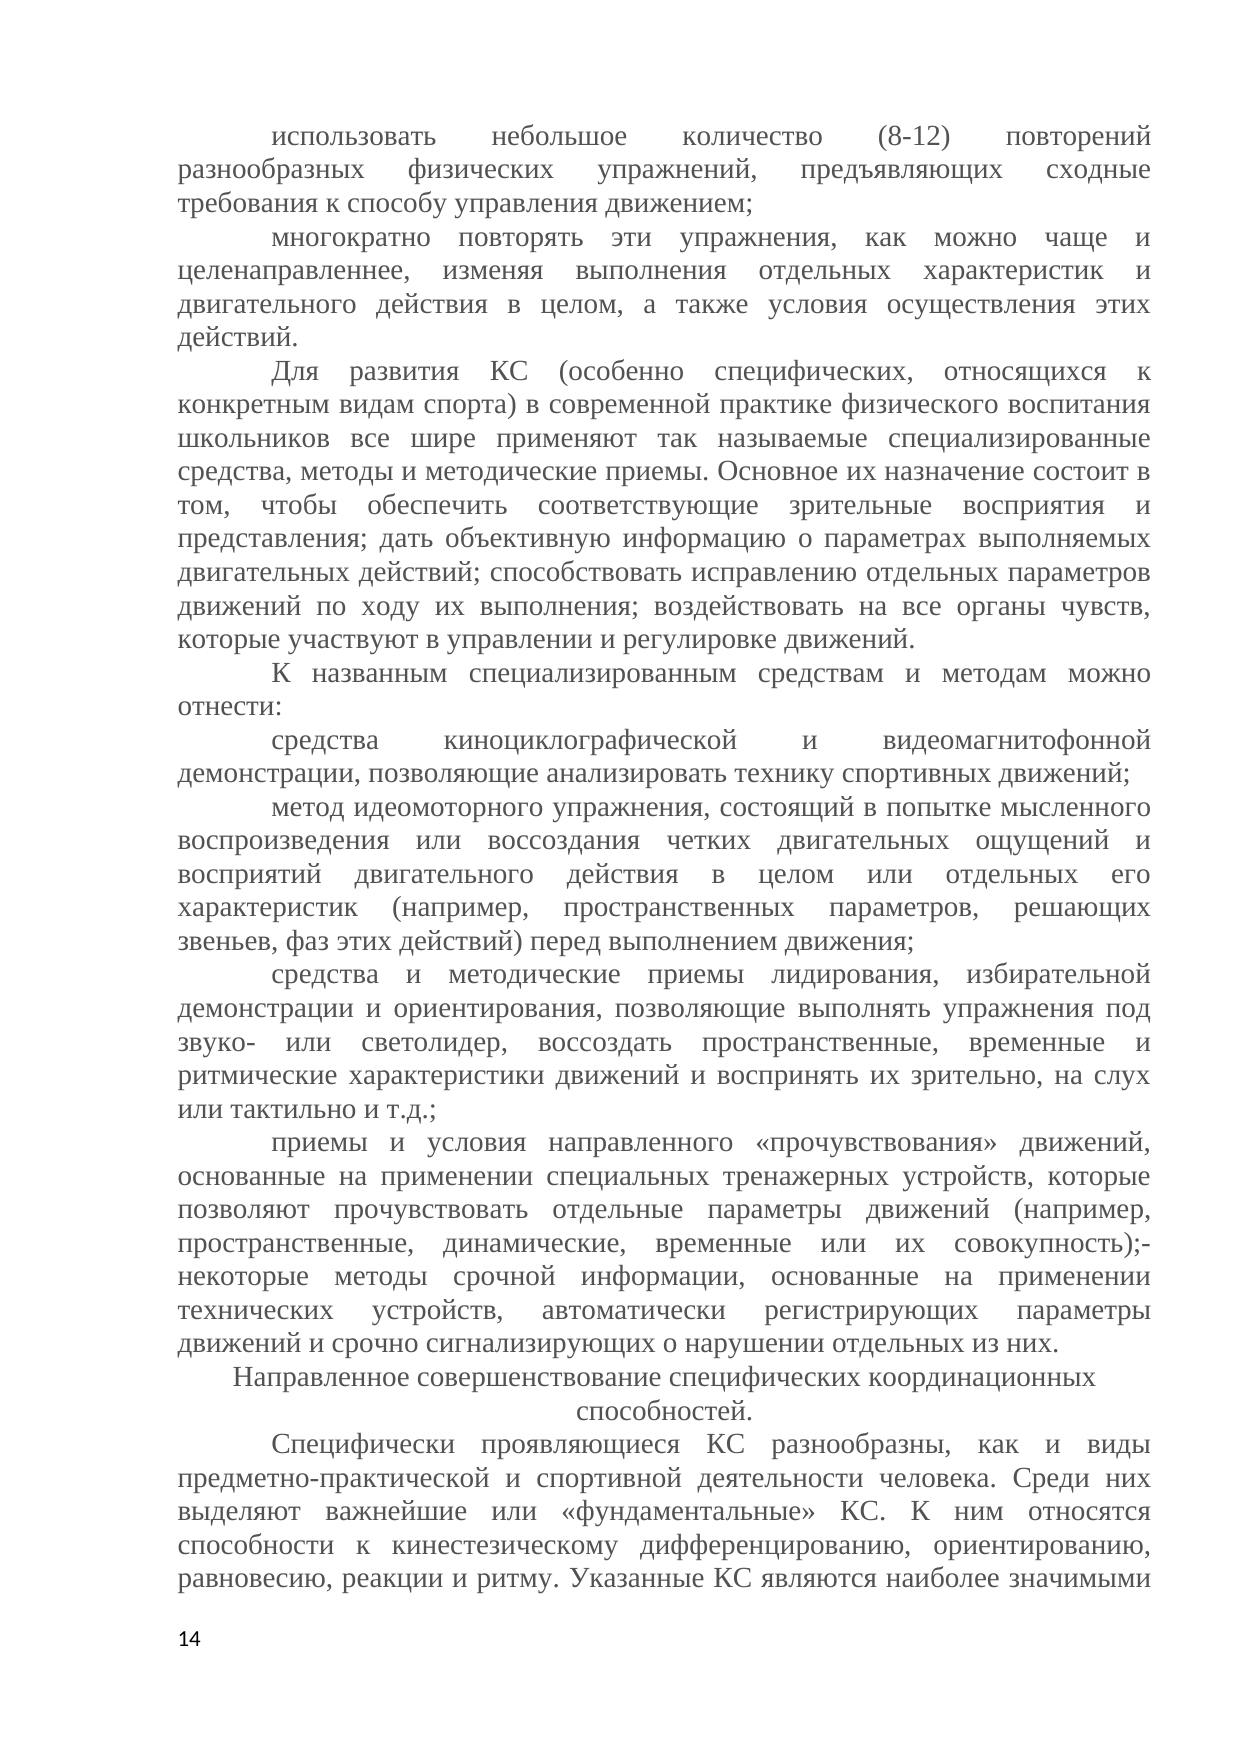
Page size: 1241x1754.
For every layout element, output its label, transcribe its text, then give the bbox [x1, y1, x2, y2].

text К названным специализированным средствам и методам можно отнести: [177, 655, 1152, 722]
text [177, 1426, 1152, 1594]
text использовать небольшое количество (8-12) повторений разнообразных физических упражнений, предъявляющих сходные требования к способу управления движением; [177, 118, 1152, 219]
text средства и методические приемы лидирования, избирательной демонстрации и ориентирования, позволяющие выполнять упражнения под звуко- или светолидер, воссоздать пространственные, временные и ритмические характеристики движений и воспринять их зрительно, на слух или тактильно и т.д.; [177, 957, 1152, 1124]
text Направленное совершенствование специфических координационных способностей. [177, 1359, 1152, 1426]
text Для развития КС (особенно специфических, относящихся к конкретным видам спорта) в современной практике физического воспитания школьников все шире применяют так называемые специализированные средства, методы и методические приемы. Основное их назначение состоит в том, чтобы обеспечить соответствующие зрительные восприятия и представления; дать объективную информацию о параметрах выполняемых двигательных действий; способствовать исправлению отдельных параметров движений по ходу их выполнения; воздействовать на все органы чувств, которые участвуют в управлении и регулировке движений. [177, 353, 1152, 655]
text многократно повторять эти упражнения, как можно чаще и целенаправленнее, изменяя выполнения отдельных характеристик и двигательного действия в целом, а также условия осуществления этих действий. [177, 219, 1152, 353]
text приемы и условия направленного «прочувствования» движений, основанные на применении специальных тренажерных устройств, которые позволяют прочувствовать отдельные параметры движений (например, пространственные, динамические, временные или их совокупность);- некоторые методы срочной информации, основанные на применении технических устройств, автоматически регистрирующих параметры движений и срочно сигнализирующих о нарушении отдельных из них. [177, 1124, 1152, 1359]
text средства киноциклографической и видеомагнитофонной демонстрации, позволяющие анализировать технику спортивных движений; [177, 722, 1152, 789]
text метод идеомоторного упражнения, состоящий в попытке мысленного воспроизведения или воссоздания четких двигательных ощущений и восприятий двигательного действия в целом или отдельных его характеристик (например, пространственных параметров, решающих звеньев, фаз этих действий) перед выполнением движения; [177, 789, 1152, 957]
